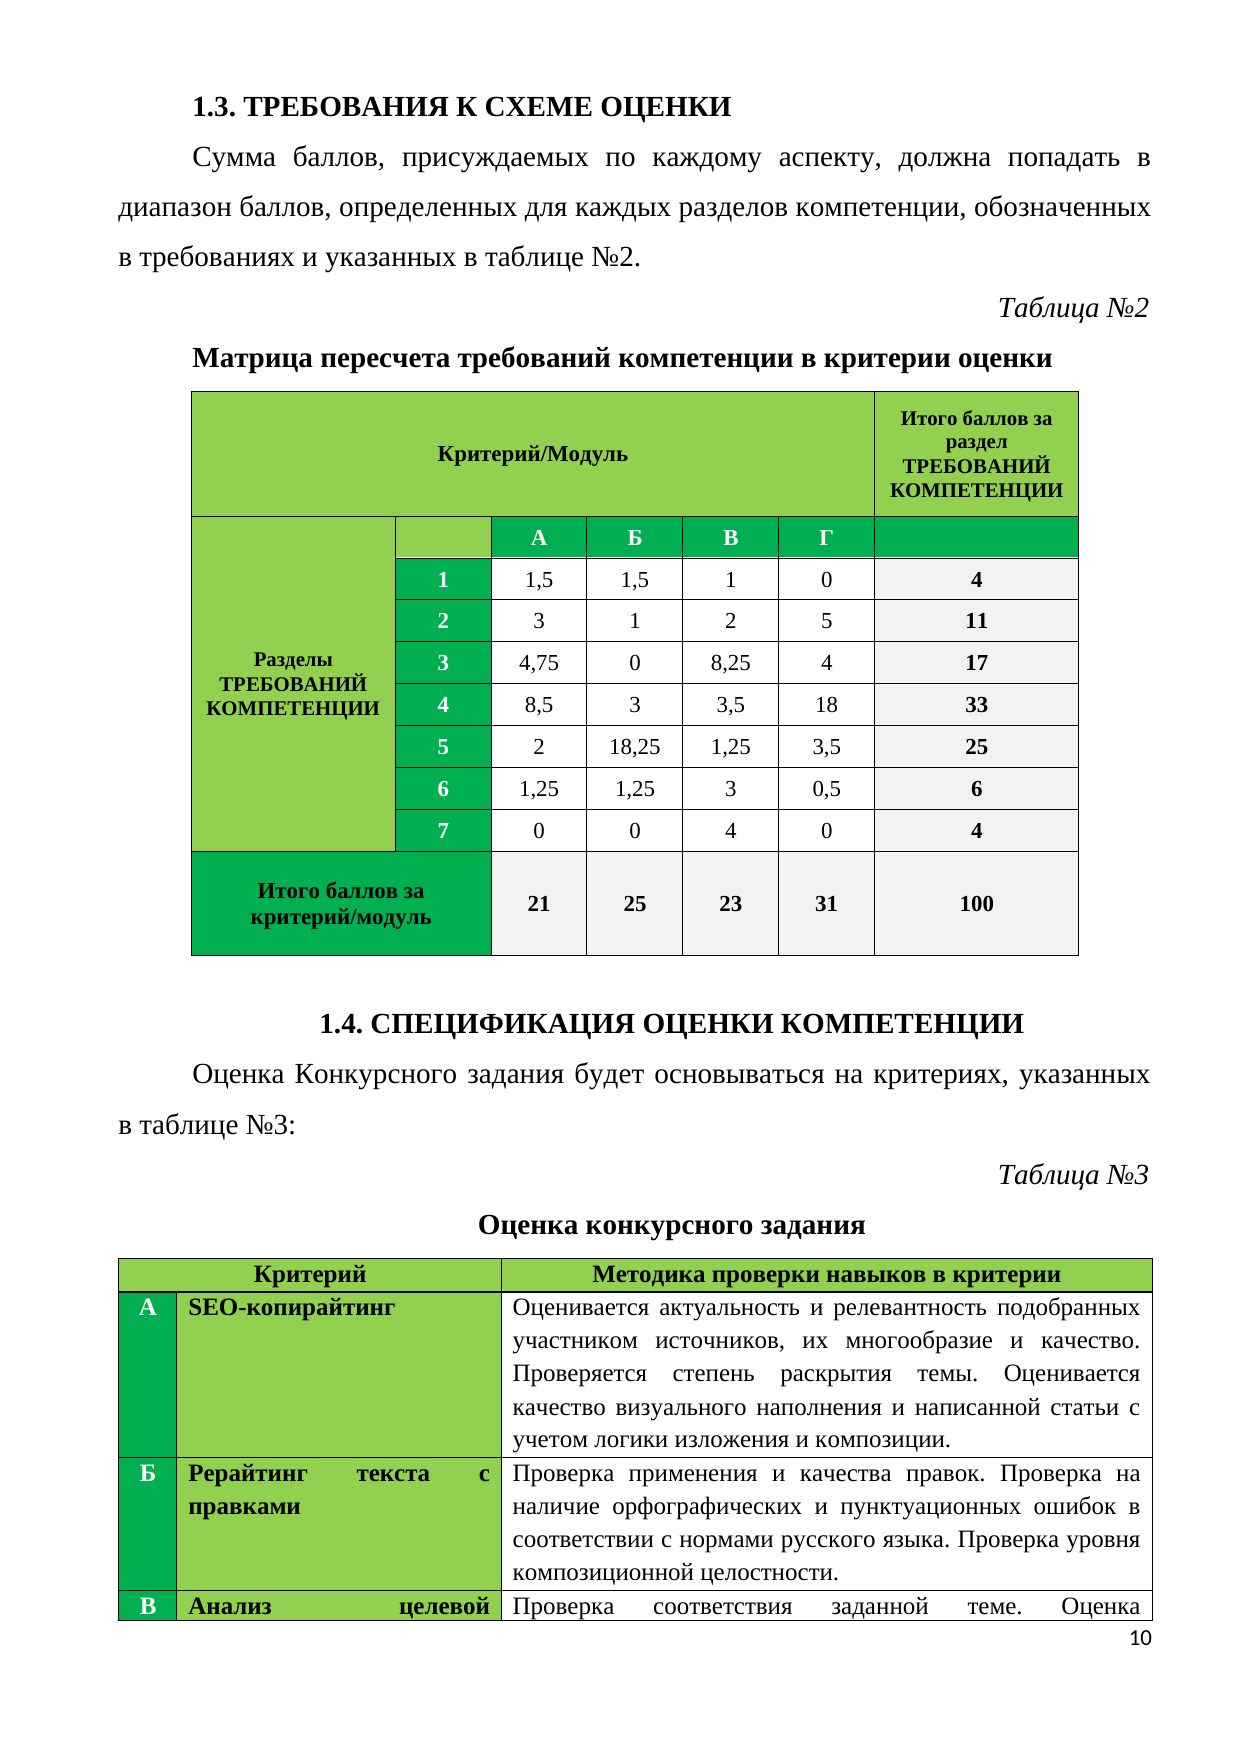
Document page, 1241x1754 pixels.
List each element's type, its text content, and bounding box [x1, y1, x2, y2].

table_cell 100 [875, 852, 1078, 955]
table_cell 3 [683, 768, 778, 809]
table_cell SEO-копирайтинг [177, 1293, 501, 1457]
table_cell 1 [587, 600, 682, 641]
table_cell 0 [587, 642, 682, 683]
table_cell 0 [587, 810, 682, 851]
table_cell 33 [875, 684, 1078, 725]
table_cell 5 [779, 600, 874, 641]
table_cell 4 [875, 810, 1078, 851]
text Сумма баллов, присуждаемых по каждому аспекту, должна попадать в диапазон баллов, определенных для каждых разделов компетенции, обозначенных в требованиях и указанных в таблице №2. [118, 139, 1152, 273]
text Таблица №2 [118, 290, 1152, 323]
table_cell 18 [779, 684, 874, 725]
table_cell 1 [683, 559, 778, 599]
table_cell 4,75 [492, 642, 586, 683]
table_cell А [119, 1293, 176, 1457]
text 1.4. СПЕЦИФИКАЦИЯ ОЦЕНКИ КОМПЕТЕНЦИИ [118, 1006, 1152, 1040]
table_cell В [683, 517, 778, 557]
table_header Методика проверки навыков в критерии [502, 1259, 1152, 1291]
table_cell В [119, 1591, 176, 1620]
table_cell 1,5 [492, 559, 586, 599]
table_cell 0,5 [779, 768, 874, 809]
text Оценка Конкурсного задания будет основываться на критериях, указанных в таблице №3: [118, 1057, 1152, 1140]
table_cell Рерайтинг текста с правками [177, 1458, 501, 1590]
table_cell 18,25 [587, 726, 682, 767]
table_cell 1,25 [683, 726, 778, 767]
table_cell 4 [779, 642, 874, 683]
table_cell 25 [875, 726, 1078, 767]
table_cell 1 [396, 559, 491, 599]
table_cell 0 [492, 810, 586, 851]
table_cell Б [119, 1458, 176, 1590]
text Оценка конкурсного задания [118, 1207, 1152, 1241]
table_header Итого баллов за раздел ТРЕБОВАНИЙ КОМПЕТЕНЦИИ [875, 392, 1078, 516]
text Таблица №3 [118, 1157, 1152, 1191]
table_cell Г [779, 517, 874, 557]
text 1.3. ТРЕБОВАНИЯ К СХЕМЕ ОЦЕНКИ [118, 89, 1152, 122]
table_cell 31 [779, 852, 874, 955]
table_cell 4 [396, 684, 491, 725]
table_cell 1,5 [587, 559, 682, 599]
table_cell 2 [396, 600, 491, 641]
table_cell 6 [875, 768, 1078, 809]
table_cell 21 [492, 852, 586, 955]
table_cell Проверка применения и качества правок. Проверка на наличие орфографических и пунктуационных ошибок в соответствии с нормами русского языка. Проверка уровня композиционной целостности. [502, 1458, 1152, 1590]
table_cell 8,25 [683, 642, 778, 683]
table_header Критерий [119, 1259, 501, 1291]
table_cell [875, 517, 1078, 557]
table_cell 2 [492, 726, 586, 767]
text Матрица пересчета требований компетенции в критерии оценки [118, 340, 1152, 374]
table_cell [396, 517, 491, 557]
table_cell 23 [683, 852, 778, 955]
table_header Критерий/Модуль [192, 392, 874, 516]
table_cell 3 [396, 642, 491, 683]
table_cell Итого баллов за критерий/модуль [192, 852, 491, 955]
table_cell 5 [396, 726, 491, 767]
table_cell 0 [779, 559, 874, 599]
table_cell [177, 1591, 501, 1620]
table_cell 0 [779, 810, 874, 851]
table_cell Б [587, 517, 682, 557]
table_cell 8,5 [492, 684, 586, 725]
table_cell 25 [587, 852, 682, 955]
table_cell Оценивается актуальность и релевантность подобранных участником источников, их многообразие и качество. Проверяется степень раскрытия темы. Оценивается качество визуального наполнения и написанной статьи с учетом логики изложения и композиции. [502, 1293, 1152, 1457]
table_cell 17 [875, 642, 1078, 683]
table_cell A [492, 517, 586, 557]
table_cell 3,5 [683, 684, 778, 725]
table_cell 3 [492, 600, 586, 641]
table_cell 3 [587, 684, 682, 725]
table_cell 6 [396, 768, 491, 809]
table_cell 11 [875, 600, 1078, 641]
table_cell Разделы ТРЕБОВАНИЙ КОМПЕТЕНЦИИ [192, 517, 395, 851]
table_cell 3,5 [779, 726, 874, 767]
table_cell 2 [683, 600, 778, 641]
table_cell 1,25 [587, 768, 682, 809]
table_cell 4 [683, 810, 778, 851]
table_cell 1,25 [492, 768, 586, 809]
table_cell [502, 1591, 1152, 1620]
table_cell 7 [396, 810, 491, 851]
table_cell 4 [875, 559, 1078, 599]
